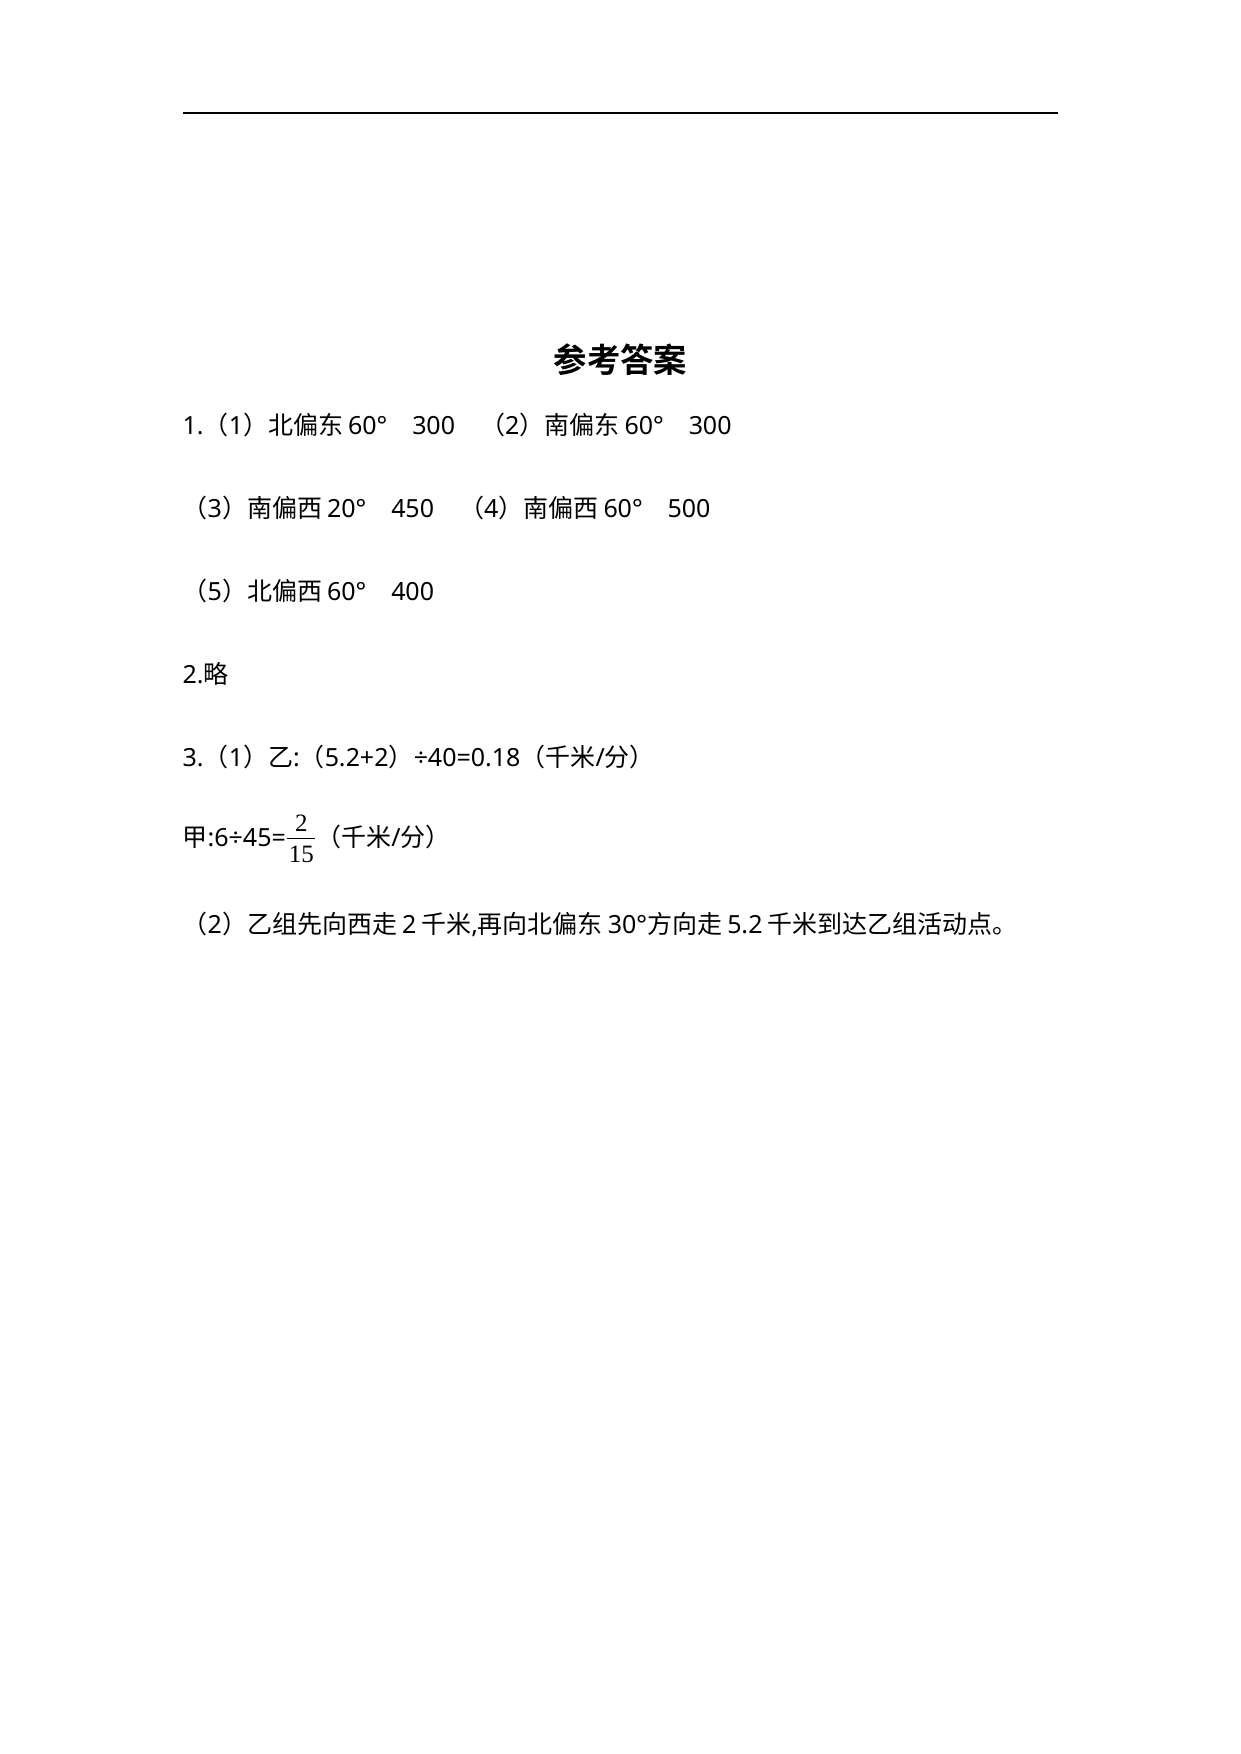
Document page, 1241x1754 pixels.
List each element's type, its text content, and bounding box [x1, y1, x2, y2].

text 参考答案 [182, 326, 1058, 391]
text （5）北偏西60° 400 [182, 557, 1058, 622]
text （2）乙组先向西走2千米,再向北偏东30°方向走5.2千米到达乙组活动点。 [182, 890, 1058, 955]
text 3.（1）乙:（5.2+2）÷40=0.18（千米/分） [182, 723, 1058, 788]
text 2.略 [182, 640, 1058, 705]
text （3）南偏西20° 450 （4）南偏西60° 500 [182, 474, 1058, 539]
text 1.（1）北偏东60° 300 （2）南偏东60° 300 [182, 391, 1058, 456]
text 甲:6÷45=（千米/分） [182, 807, 1058, 872]
